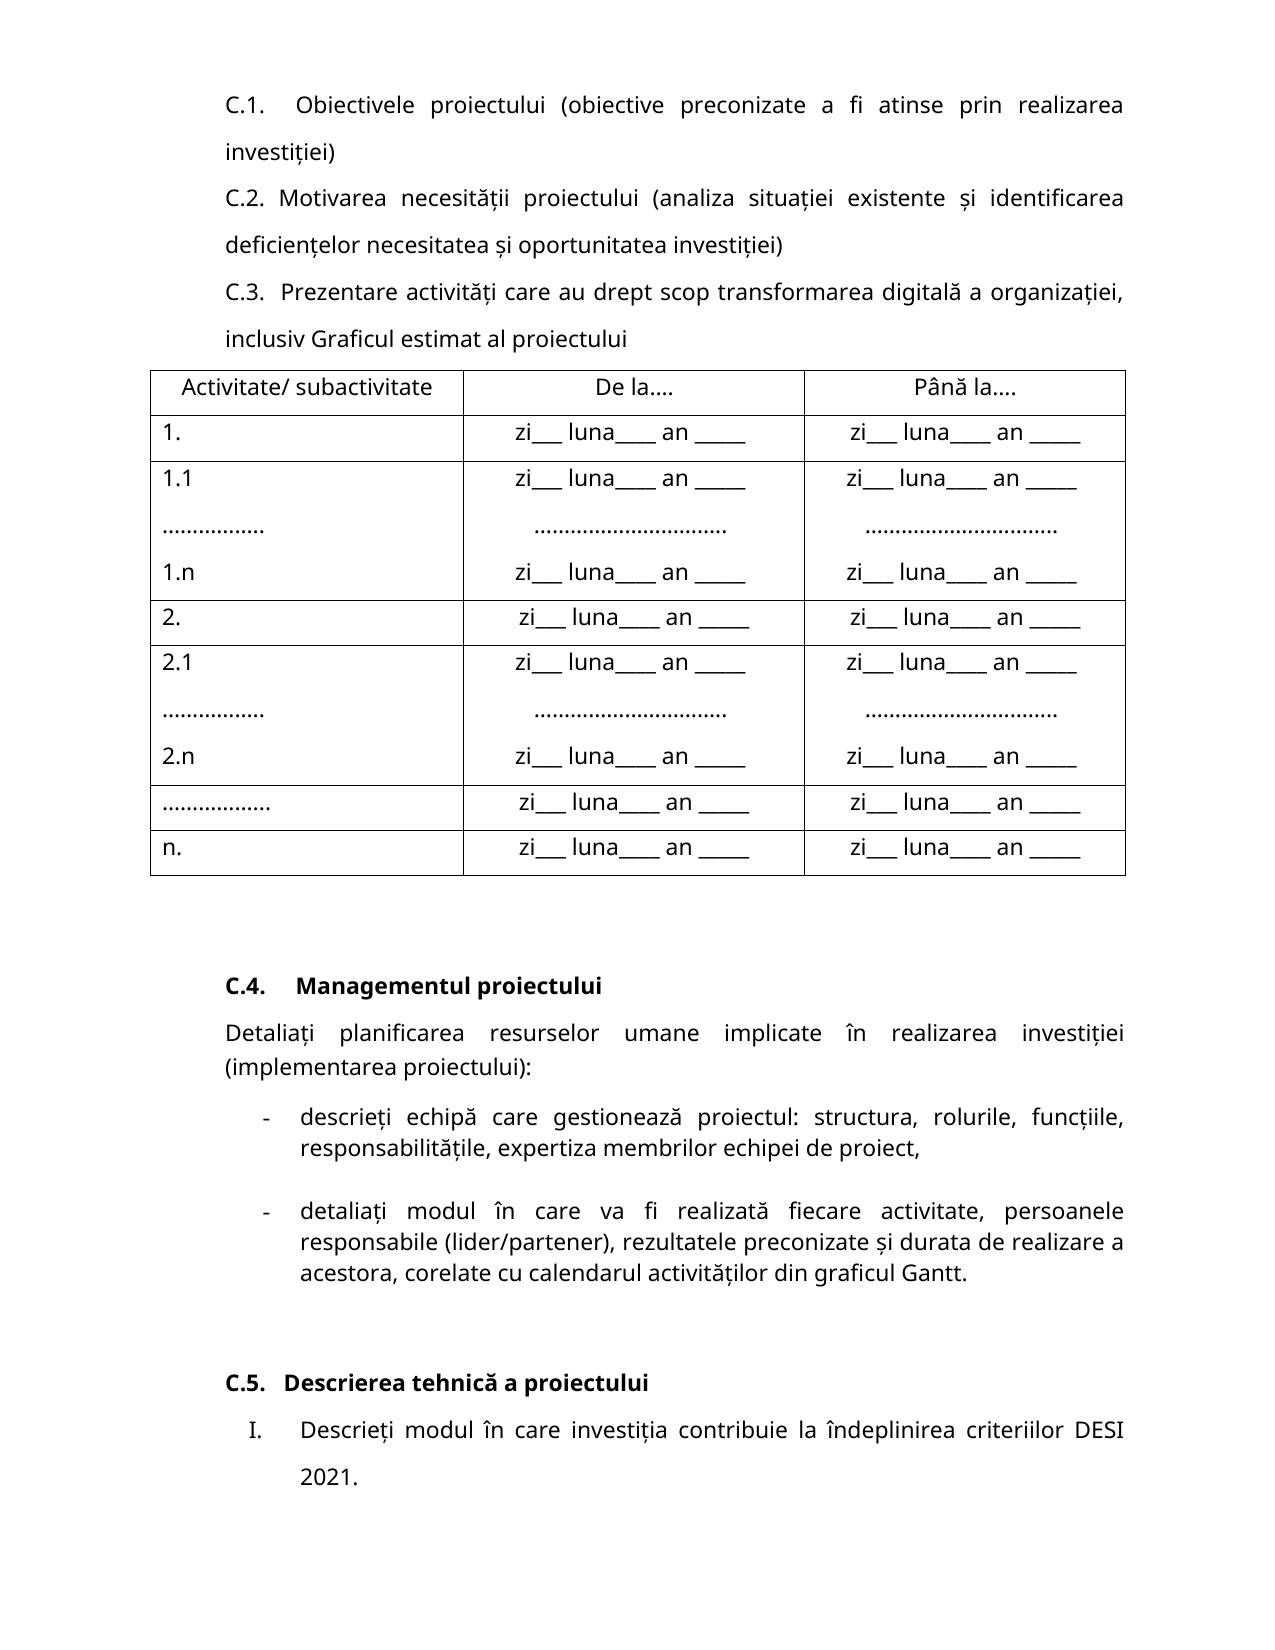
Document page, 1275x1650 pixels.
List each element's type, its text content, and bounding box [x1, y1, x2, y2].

list Descrieți modul în care investiția contribuie la îndeplinirea criteriilor DESI 2021. [262, 1414, 1125, 1492]
table_cell zi___ luna____ an _____ [805, 416, 1125, 461]
table_cell zi___ luna____ an _____ [464, 786, 804, 830]
table_cell zi___ luna____ an _____ [464, 831, 804, 875]
table_cell 2.1 …………….. 2.n [151, 646, 463, 784]
table_cell zi___ luna____ an _____ [805, 601, 1125, 645]
table_cell 2. [151, 601, 463, 645]
text C.4. Managementul proiectului [225, 970, 1125, 1001]
table_cell zi___ luna____ an _____ ………………………….. zi___ luna____ an _____ [805, 646, 1125, 784]
table_cell n. [151, 831, 463, 875]
text C.3. Prezentare activități care au drept scop transformarea digitală a organizației, inclusiv Graficul estimat al proiectului [225, 276, 1125, 354]
text C.5. Descrierea tehnică a proiectului [225, 1367, 1125, 1398]
table_cell zi___ luna____ an _____ [464, 416, 804, 461]
table_cell zi___ luna____ an _____ [805, 831, 1125, 875]
table_cell ……………... [151, 786, 463, 830]
table_cell zi___ luna____ an _____ ………………………….. zi___ luna____ an _____ [464, 646, 804, 784]
table_cell zi___ luna____ an _____ [464, 601, 804, 645]
text C.1. Obiectivele proiectului (obiective preconizate a fi atinse prin realizarea investiției) [225, 89, 1125, 167]
table_cell zi___ luna____ an _____ ………………………….. zi___ luna____ an _____ [464, 462, 804, 600]
table_cell 1.1 …………….. 1.n [151, 462, 463, 600]
table_header De la…. [464, 371, 804, 415]
table_cell 1. [151, 416, 463, 461]
text Detaliați planificarea resurselor umane implicate în realizarea investiției (implementarea proiectului): [225, 1017, 1125, 1082]
list detaliați modul în care va fi realizată fiecare activitate, persoanele responsabile (lider/partener), rezultatele preconizate și durata de realizare a acestora, corelate cu calendarul activităților din graficul Gantt. [262, 1195, 1125, 1289]
table_cell zi___ luna____ an _____ [805, 786, 1125, 830]
table_header Până la…. [805, 371, 1125, 415]
list descrieți echipă care gestionează proiectul: structura, rolurile, funcțiile, responsabilitățile, expertiza membrilor echipei de proiect, [262, 1101, 1125, 1164]
table_cell zi___ luna____ an _____ ………………………….. zi___ luna____ an _____ [805, 462, 1125, 600]
text C.2. Motivarea necesității proiectului (analiza situației existente și identificarea deficiențelor necesitatea și oportunitatea investiției) [225, 182, 1125, 261]
table_header Activitate/ subactivitate [151, 371, 463, 415]
